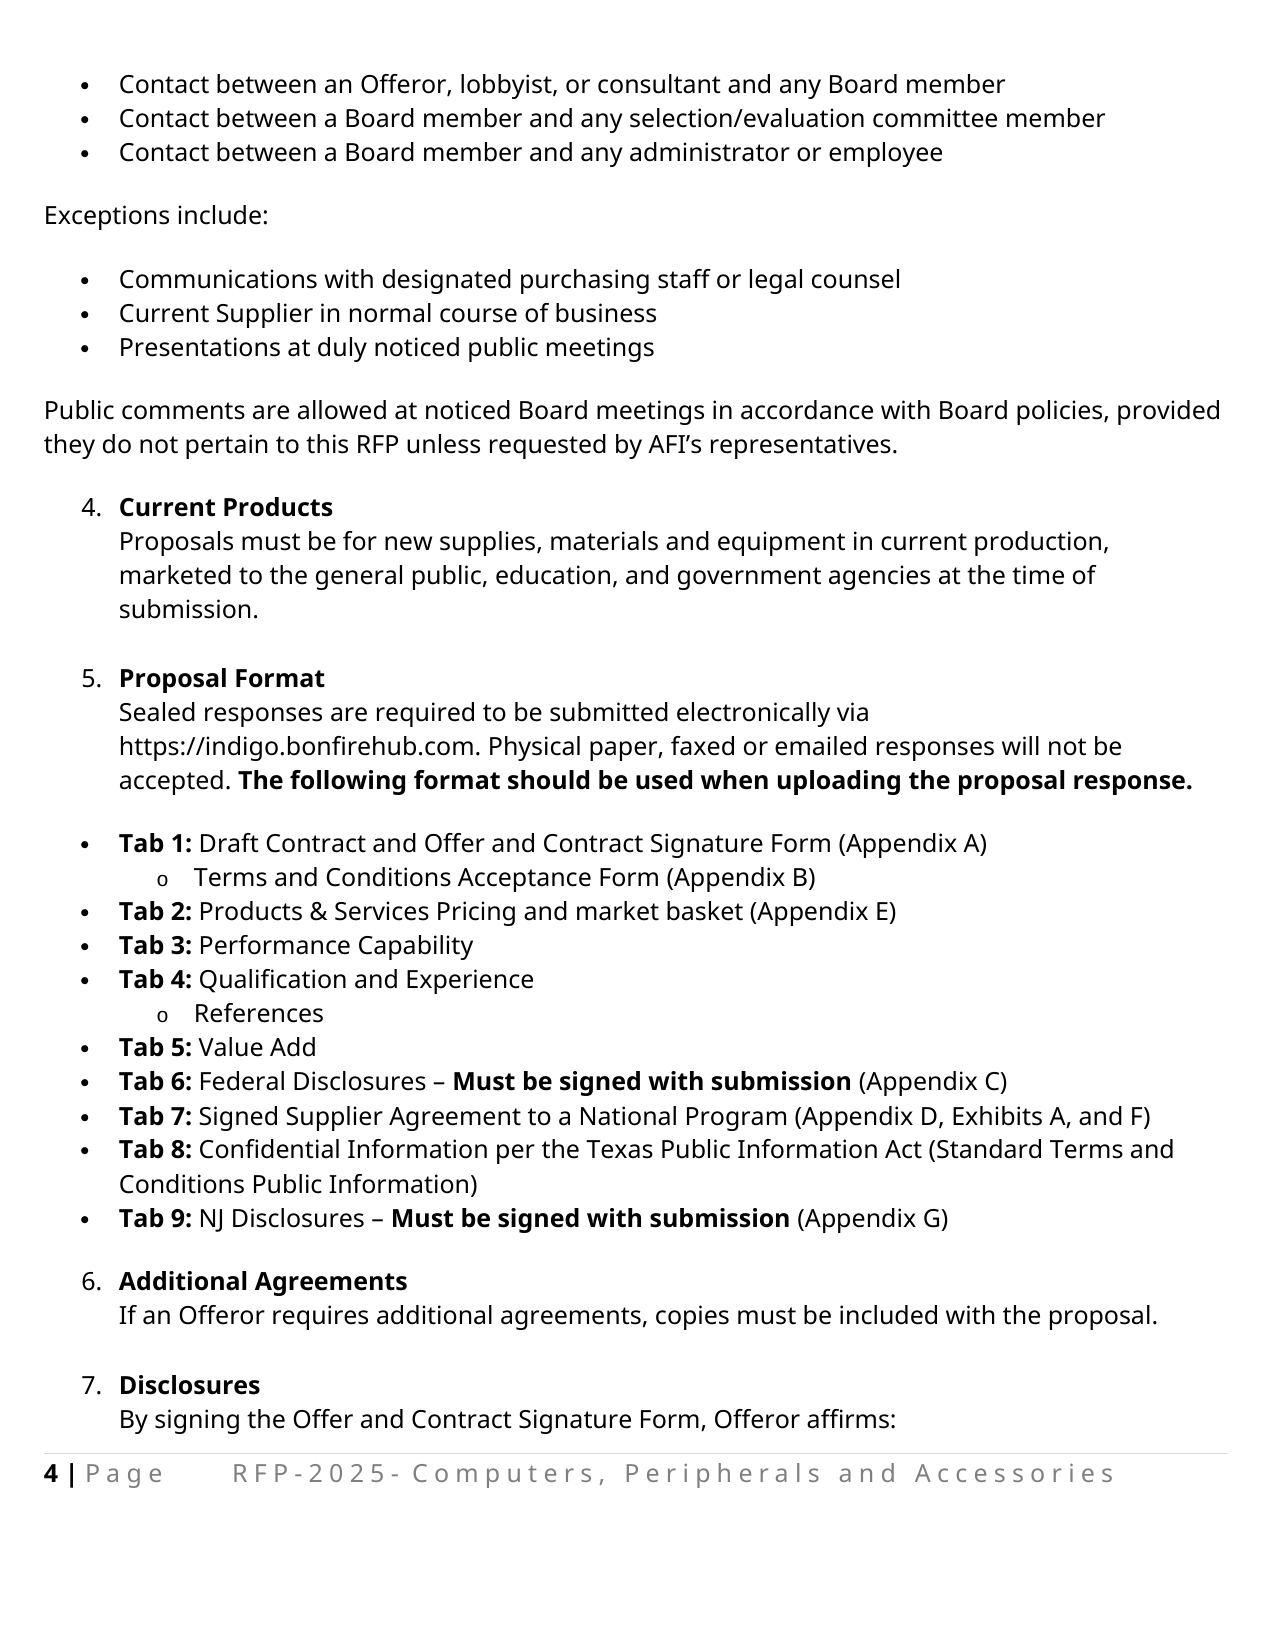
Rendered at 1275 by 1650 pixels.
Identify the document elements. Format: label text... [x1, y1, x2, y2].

list Tab 5: Value Add [81, 1030, 1227, 1064]
list Tab 6: Federal Disclosures – Must be signed with submission (Appendix C) [81, 1064, 1227, 1098]
list Proposal Format Sealed responses are required to be submitted electronically via https://indigo.bonfirehub.com. Physical paper, faxed or emailed responses will not be accepted. The following format should be used when uploading the proposal response. [81, 660, 1227, 796]
list Terms and Conditions Acceptance Form (Appendix B) [156, 860, 1227, 894]
list Contact between a Board member and any selection/evaluation committee member [81, 101, 1227, 135]
text Public comments are allowed at noticed Board meetings in accordance with Board policies, provided they do not pertain to this RFP unless requested by AFI’s representatives. [44, 393, 1227, 461]
list Current Products Proposals must be for new supplies, materials and equipment in current production, marketed to the general public, education, and government agencies at the time of submission. [81, 490, 1227, 626]
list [81, 1368, 1227, 1436]
list Current Supplier in normal course of business [81, 295, 1227, 329]
text Exceptions include: [44, 198, 1227, 232]
list References [156, 996, 1227, 1030]
list Tab 7: Signed Supplier Agreement to a National Program (Appendix D, Exhibits A, and F) [81, 1098, 1227, 1132]
list Presentations at duly noticed public meetings [81, 329, 1227, 363]
list Tab 4: Qualification and Experience [81, 962, 1227, 996]
list Additional Agreements If an Offeror requires additional agreements, copies must be included with the proposal. [81, 1263, 1227, 1332]
list Tab 1: Draft Contract and Offer and Contract Signature Form (Appendix A) [81, 826, 1227, 860]
list Tab 3: Performance Capability [81, 928, 1227, 962]
list Contact between a Board member and any administrator or employee [81, 135, 1227, 169]
list Tab 2: Products & Services Pricing and market basket (Appendix E) [81, 894, 1227, 928]
list Tab 9: NJ Disclosures – Must be signed with submission (Appendix G) [81, 1200, 1227, 1234]
list Tab 8: Confidential Information per the Texas Public Information Act (Standard Terms and Conditions Public Information) [81, 1132, 1227, 1200]
list Communications with designated purchasing staff or legal counsel [81, 261, 1227, 295]
list Contact between an Offeror, lobbyist, or consultant and any Board member [81, 67, 1227, 101]
